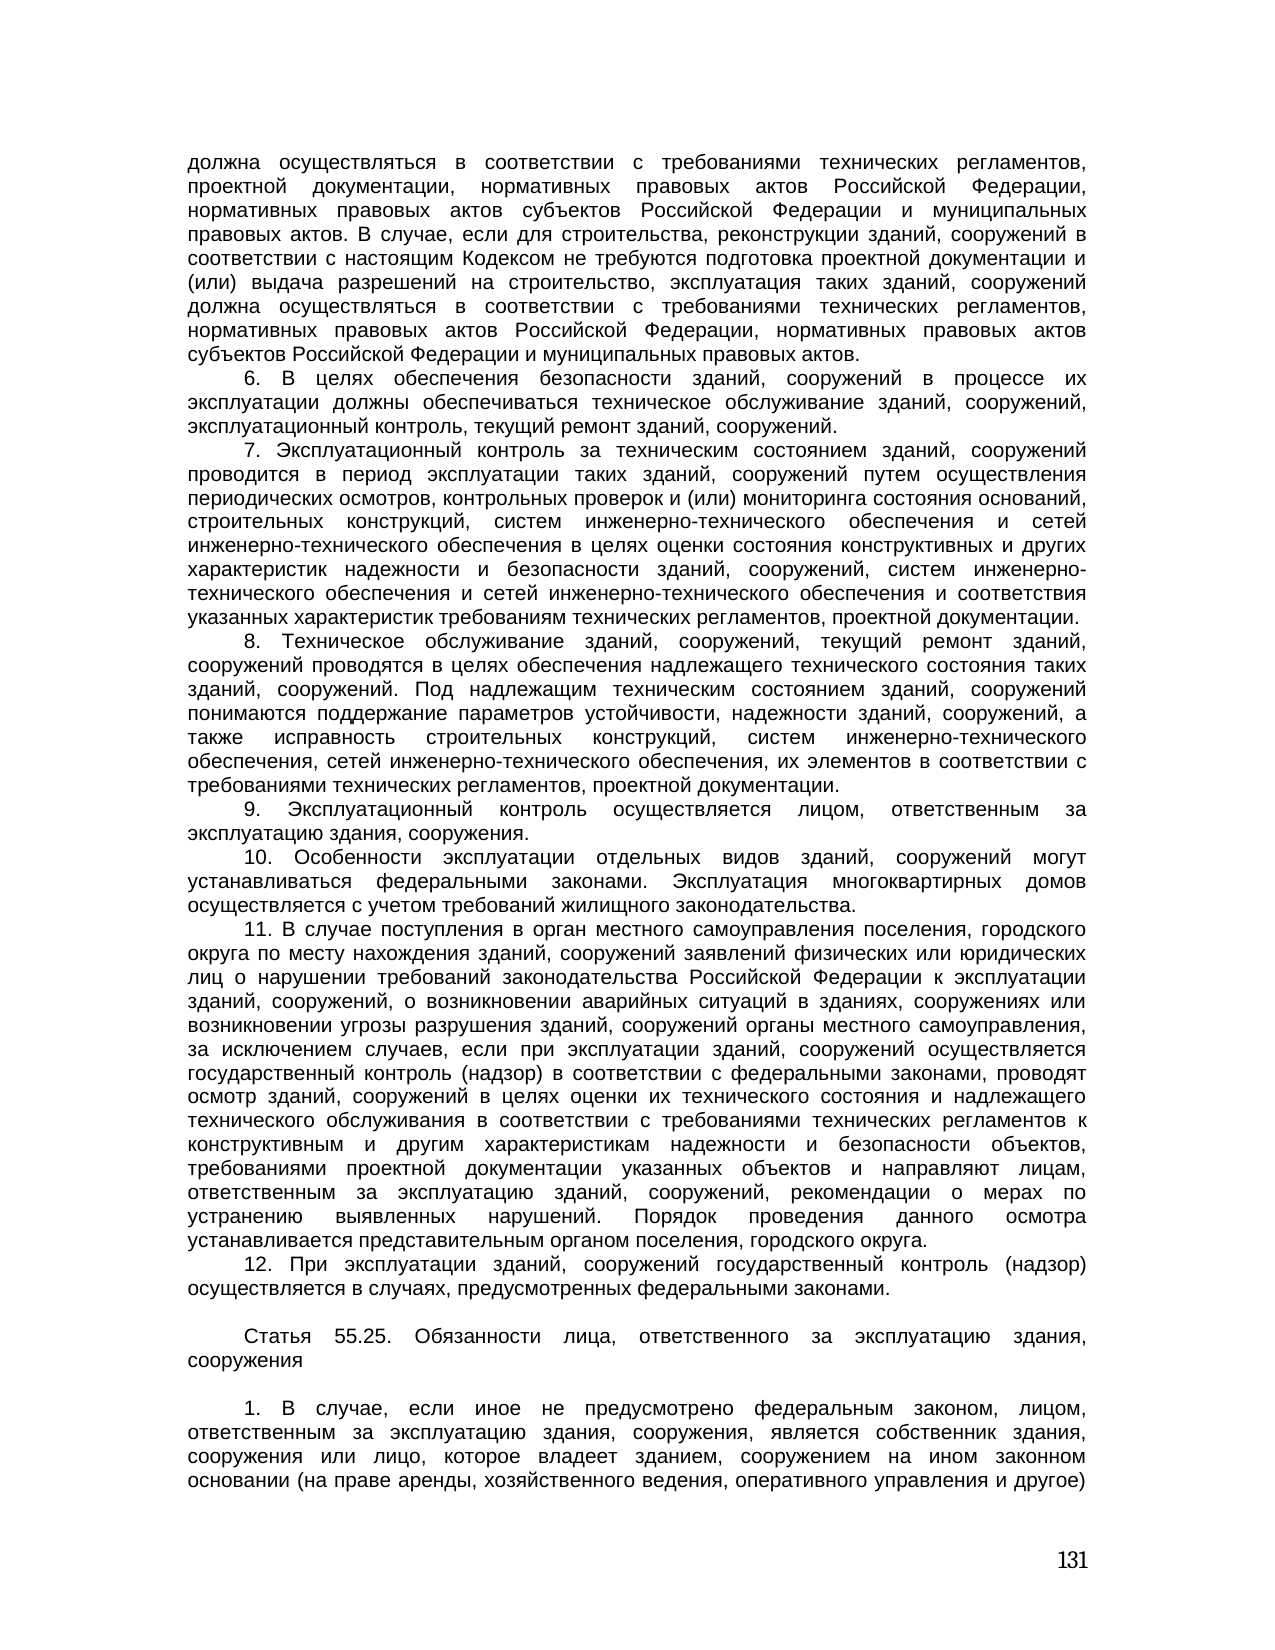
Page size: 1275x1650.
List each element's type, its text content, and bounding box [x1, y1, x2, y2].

text Статья 55.25. Обязанности лица, ответственного за эксплуатацию здания, сооружения [187, 1324, 1087, 1372]
text 8. Техническое обслуживание зданий, сооружений, текущий ремонт зданий, сооружений проводятся в целях обеспечения надлежащего технического состояния таких зданий, сооружений. Под надлежащим техническим состоянием зданий, сооружений понимаются поддержание параметров устойчивости, надежности зданий, сооружений, а также исправность строительных конструкций, систем инженерно-технического обеспечения, сетей инженерно-технического обеспечения, их элементов в соответствии с требованиями технических регламентов, проектной документации. [187, 629, 1087, 797]
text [187, 1396, 1087, 1492]
text 9. Эксплуатационный контроль осуществляется лицом, ответственным за эксплуатацию здания, сооружения. [187, 797, 1087, 845]
text 6. В целях обеспечения безопасности зданий, сооружений в процессе их эксплуатации должны обеспечиваться техническое обслуживание зданий, сооружений, эксплуатационный контроль, текущий ремонт зданий, сооружений. [187, 366, 1087, 437]
text 7. Эксплуатационный контроль за техническим состоянием зданий, сооружений проводится в период эксплуатации таких зданий, сооружений путем осуществления периодических осмотров, контрольных проверок и (или) мониторинга состояния оснований, строительных конструкций, систем инженерно-технического обеспечения и сетей инженерно-технического обеспечения в целях оценки состояния конструктивных и других характеристик надежности и безопасности зданий, сооружений, систем инженерно-технического обеспечения и сетей инженерно-технического обеспечения и соответствия указанных характеристик требованиям технических регламентов, проектной документации. [187, 437, 1087, 629]
text 12. При эксплуатации зданий, сооружений государственный контроль (надзор) осуществляется в случаях, предусмотренных федеральными законами. [187, 1252, 1087, 1300]
text 10. Особенности эксплуатации отдельных видов зданий, сооружений могут устанавливаться федеральными законами. Эксплуатация многоквартирных домов осуществляется с учетом требований жилищного законодательства. [187, 845, 1087, 917]
text 11. В случае поступления в орган местного самоуправления поселения, городского округа по месту нахождения зданий, сооружений заявлений физических или юридических лиц о нарушении требований законодательства Российской Федерации к эксплуатации зданий, сооружений, о возникновении аварийных ситуаций в зданиях, сооружениях или возникновении угрозы разрушения зданий, сооружений органы местного самоуправления, за исключением случаев, если при эксплуатации зданий, сооружений осуществляется государственный контроль (надзор) в соответствии с федеральными законами, проводят осмотр зданий, сооружений в целях оценки их технического состояния и надлежащего технического обслуживания в соответствии с требованиями технических регламентов к конструктивным и другим характеристикам надежности и безопасности объектов, требованиями проектной документации указанных объектов и направляют лицам, ответственным за эксплуатацию зданий, сооружений, рекомендации о мерах по устранению выявленных нарушений. Порядок проведения данного осмотра устанавливается представительным органом поселения, городского округа. [187, 917, 1087, 1252]
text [187, 150, 1087, 366]
